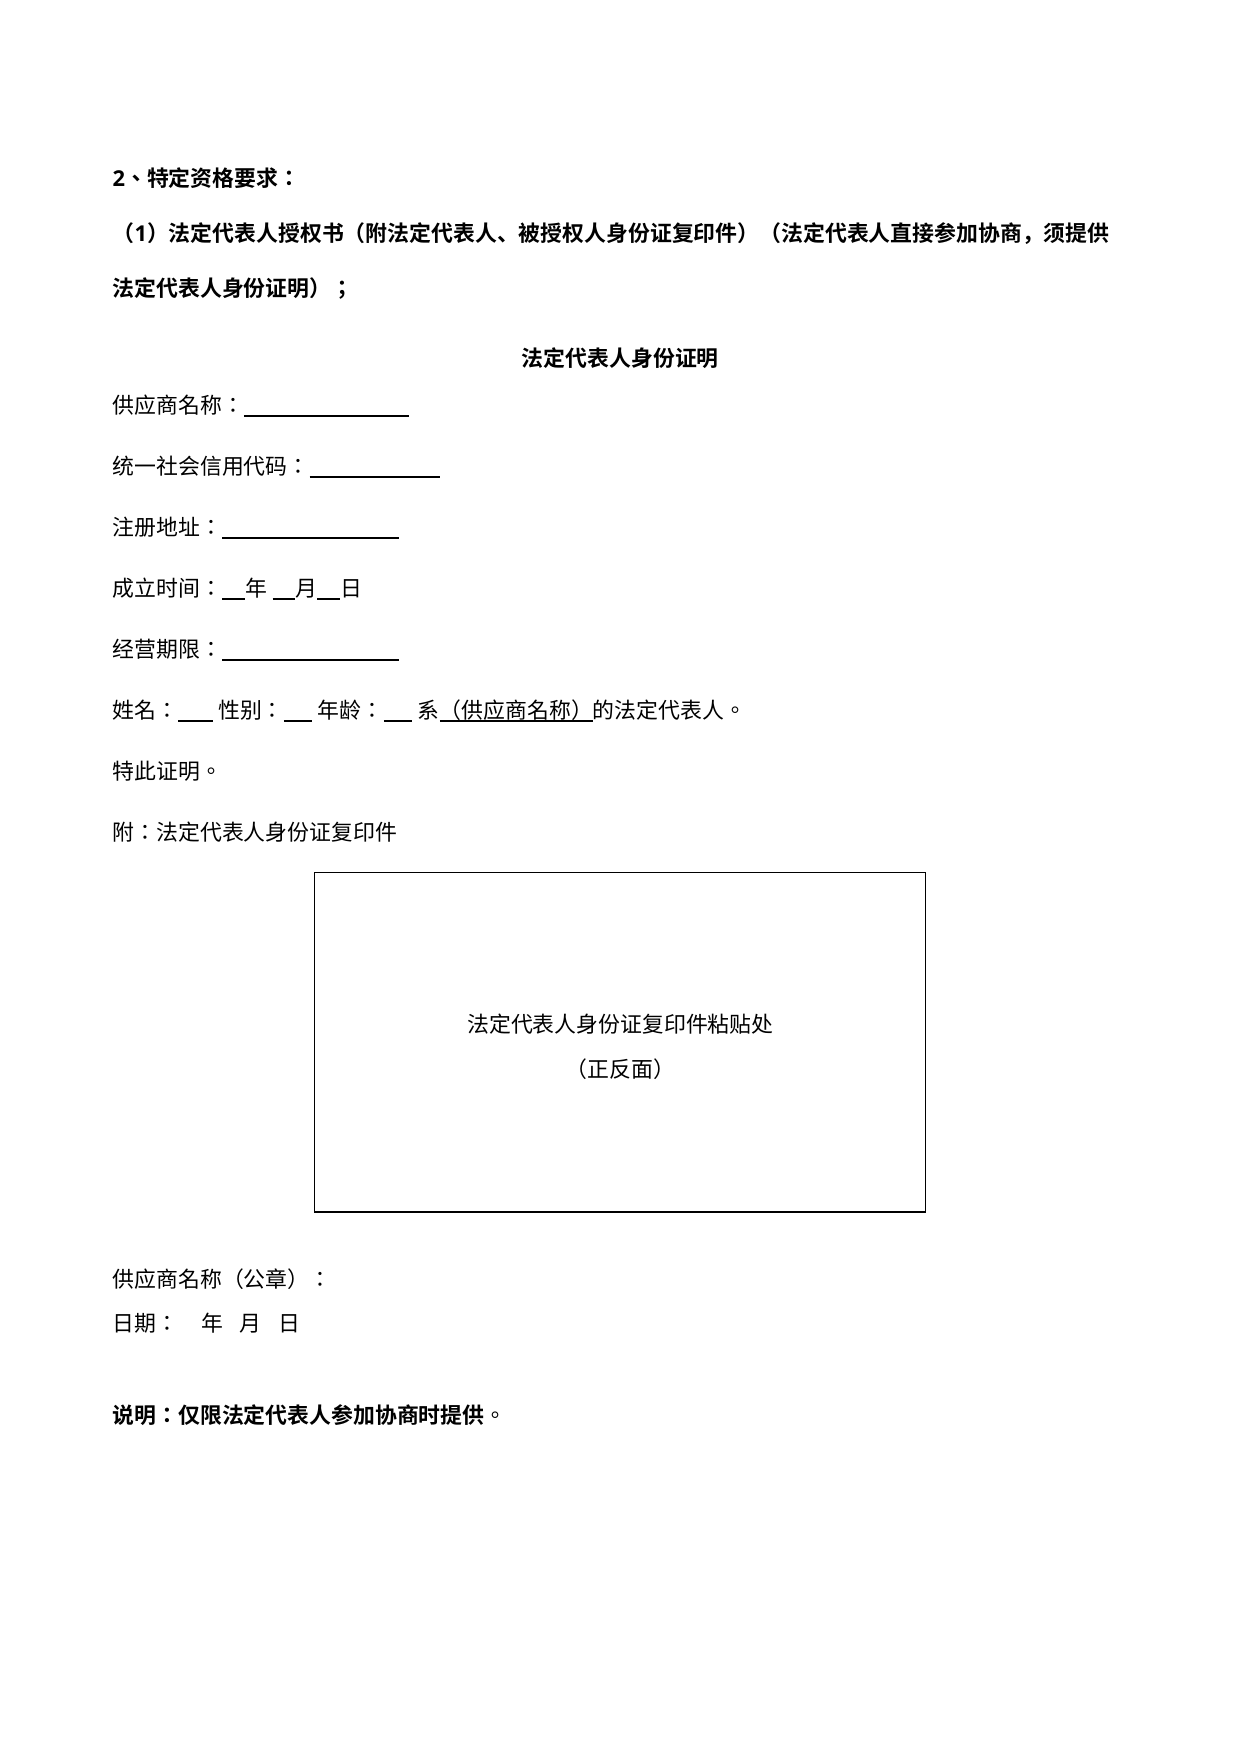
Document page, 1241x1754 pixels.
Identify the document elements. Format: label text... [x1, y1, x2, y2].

text 注册地址： [112, 512, 1128, 542]
text 2、特定资格要求： [112, 162, 1128, 194]
text 供应商名称（公章）： [112, 1264, 1084, 1293]
text 姓名： 性别： 年龄： 系（供应商名称）的法定代表人。 [112, 695, 1128, 725]
text 特此证明。 [112, 756, 1128, 786]
text 法定代表人身份证明 [112, 341, 1128, 374]
text 说明：仅限法定代表人参加协商时提供。 [112, 1398, 1084, 1430]
text 日期： 年 月 日 [112, 1308, 1084, 1338]
text 经营期限： [112, 634, 1128, 664]
table_header 法定代表人身份证复印件粘贴处 （正反面） [315, 873, 925, 1211]
text 统一社会信用代码： [112, 451, 1128, 481]
text 附：法定代表人身份证复印件 [112, 817, 1128, 847]
text （1）法定代表人授权书（附法定代表人、被授权人身份证复印件）（法定代表人直接参加协商，须提供法定代表人身份证明）； [112, 215, 1128, 303]
text 供应商名称： [112, 390, 1128, 420]
text 成立时间： 年 月 日 [112, 573, 1128, 603]
